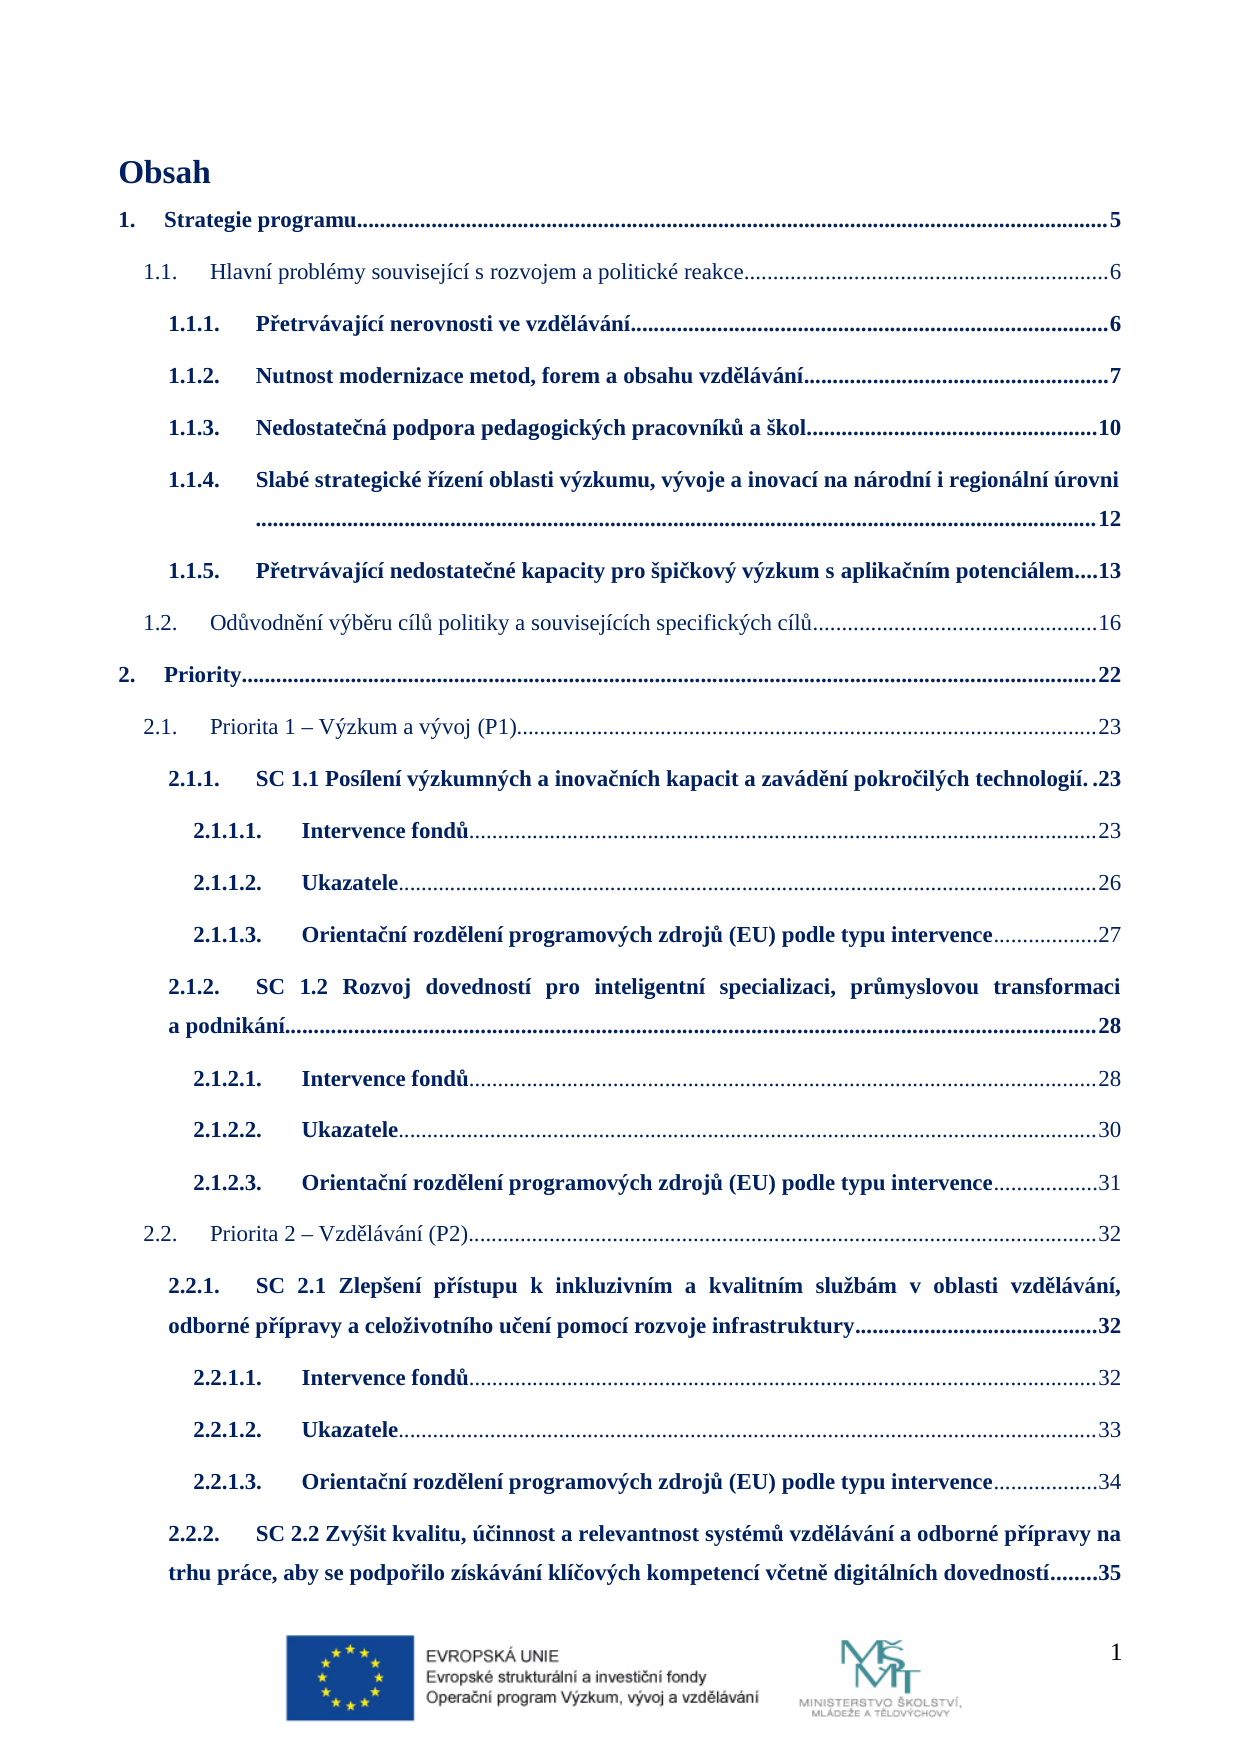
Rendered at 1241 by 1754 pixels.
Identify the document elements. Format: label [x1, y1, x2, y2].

picture [242, 1629, 999, 1754]
